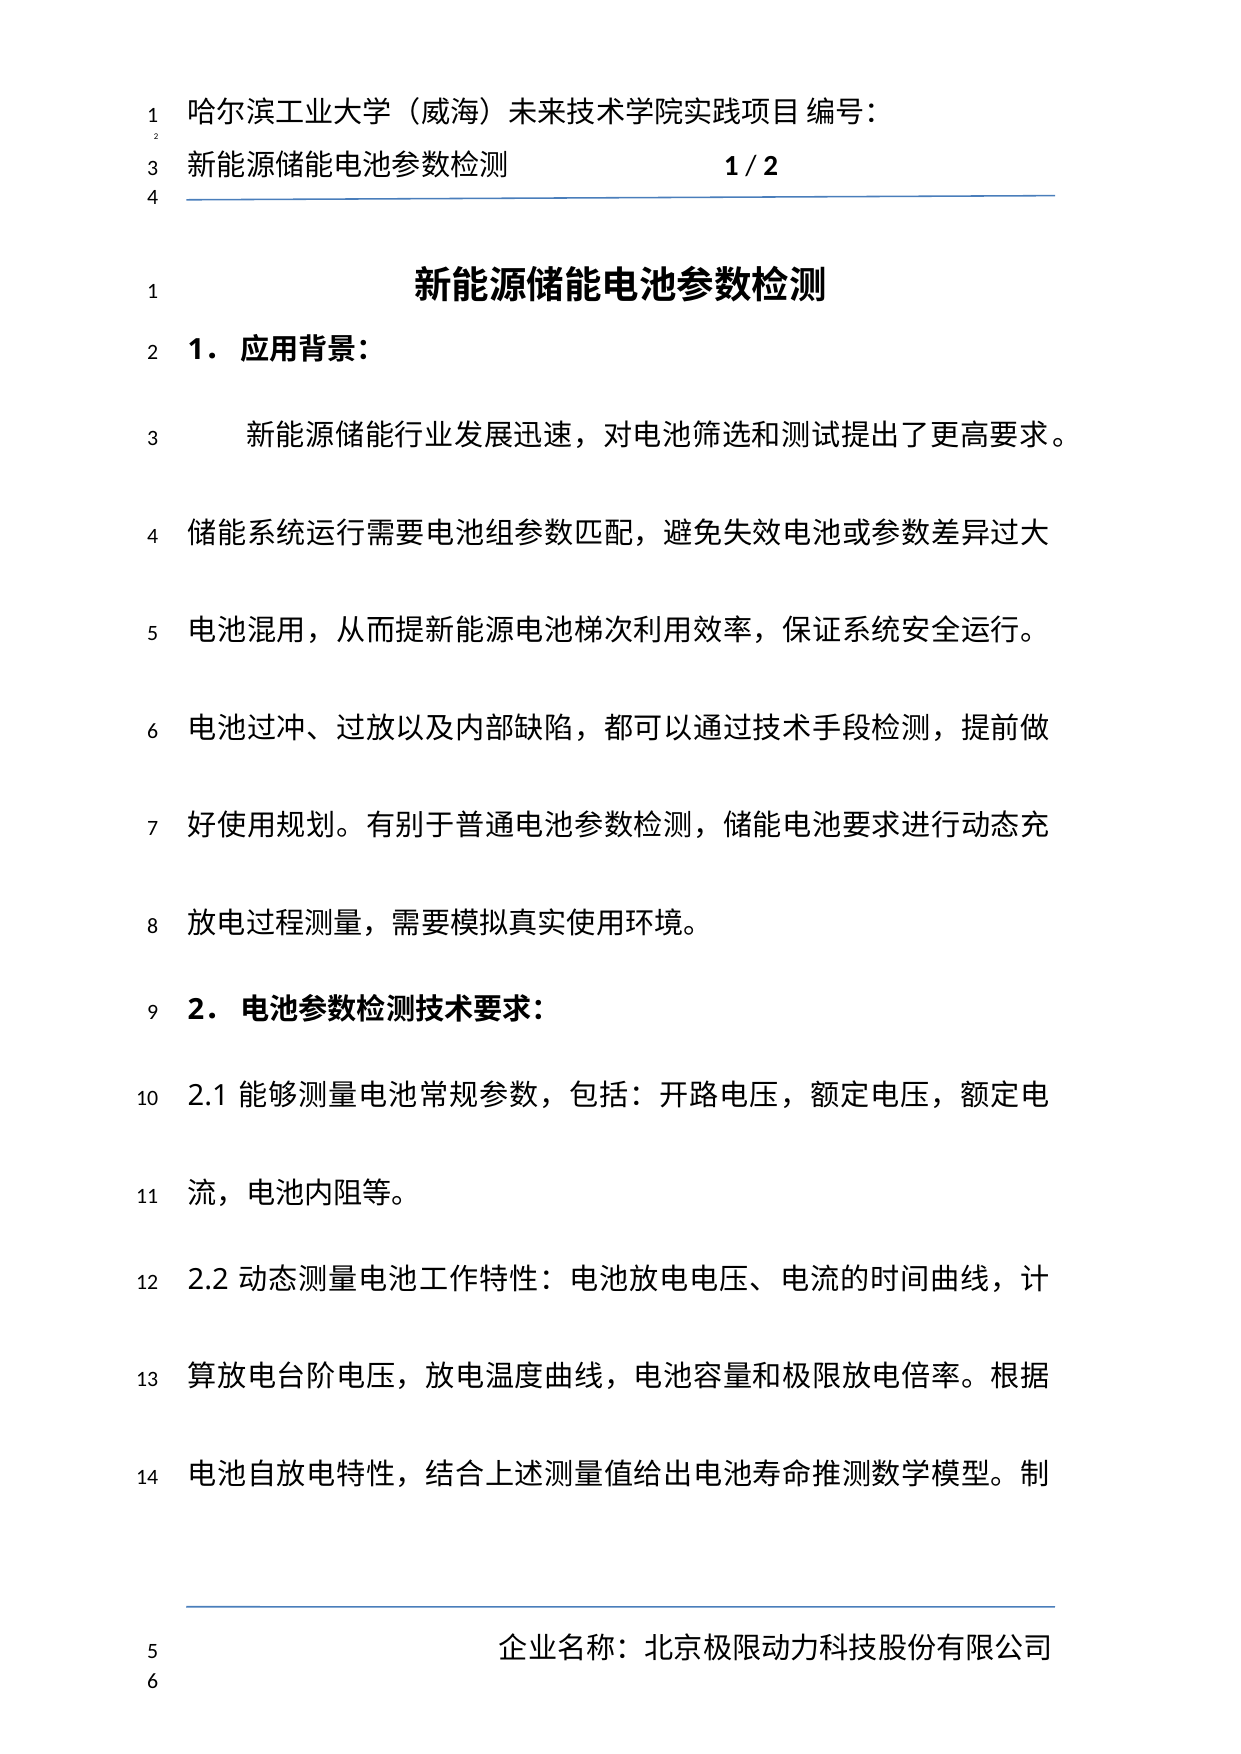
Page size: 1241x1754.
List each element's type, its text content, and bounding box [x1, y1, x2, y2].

list 应用背景： [187, 314, 1053, 379]
subtitle 新能源储能电池参数检测 [187, 249, 1053, 314]
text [187, 1244, 1053, 1504]
text 2.1 能够测量电池常规参数，包括：开路电压，额定电压，额定电流，电池内阻等。 [187, 1060, 1053, 1223]
list 电池参数检测技术要求： [187, 974, 1053, 1039]
text 新能源储能行业发展迅速，对电池筛选和测试提出了更高要求。储能系统运行需要电池组参数匹配，避免失效电池或参数差异过大电池混用，从而提新能源电池梯次利用效率，保证系统安全运行。电池过冲、过放以及内部缺陷，都可以通过技术手段检测，提前做好使用规划。有别于普通电池参数检测，储能电池要求进行动态充放电过程测量，需要模拟真实使用环境。 [187, 401, 1053, 953]
